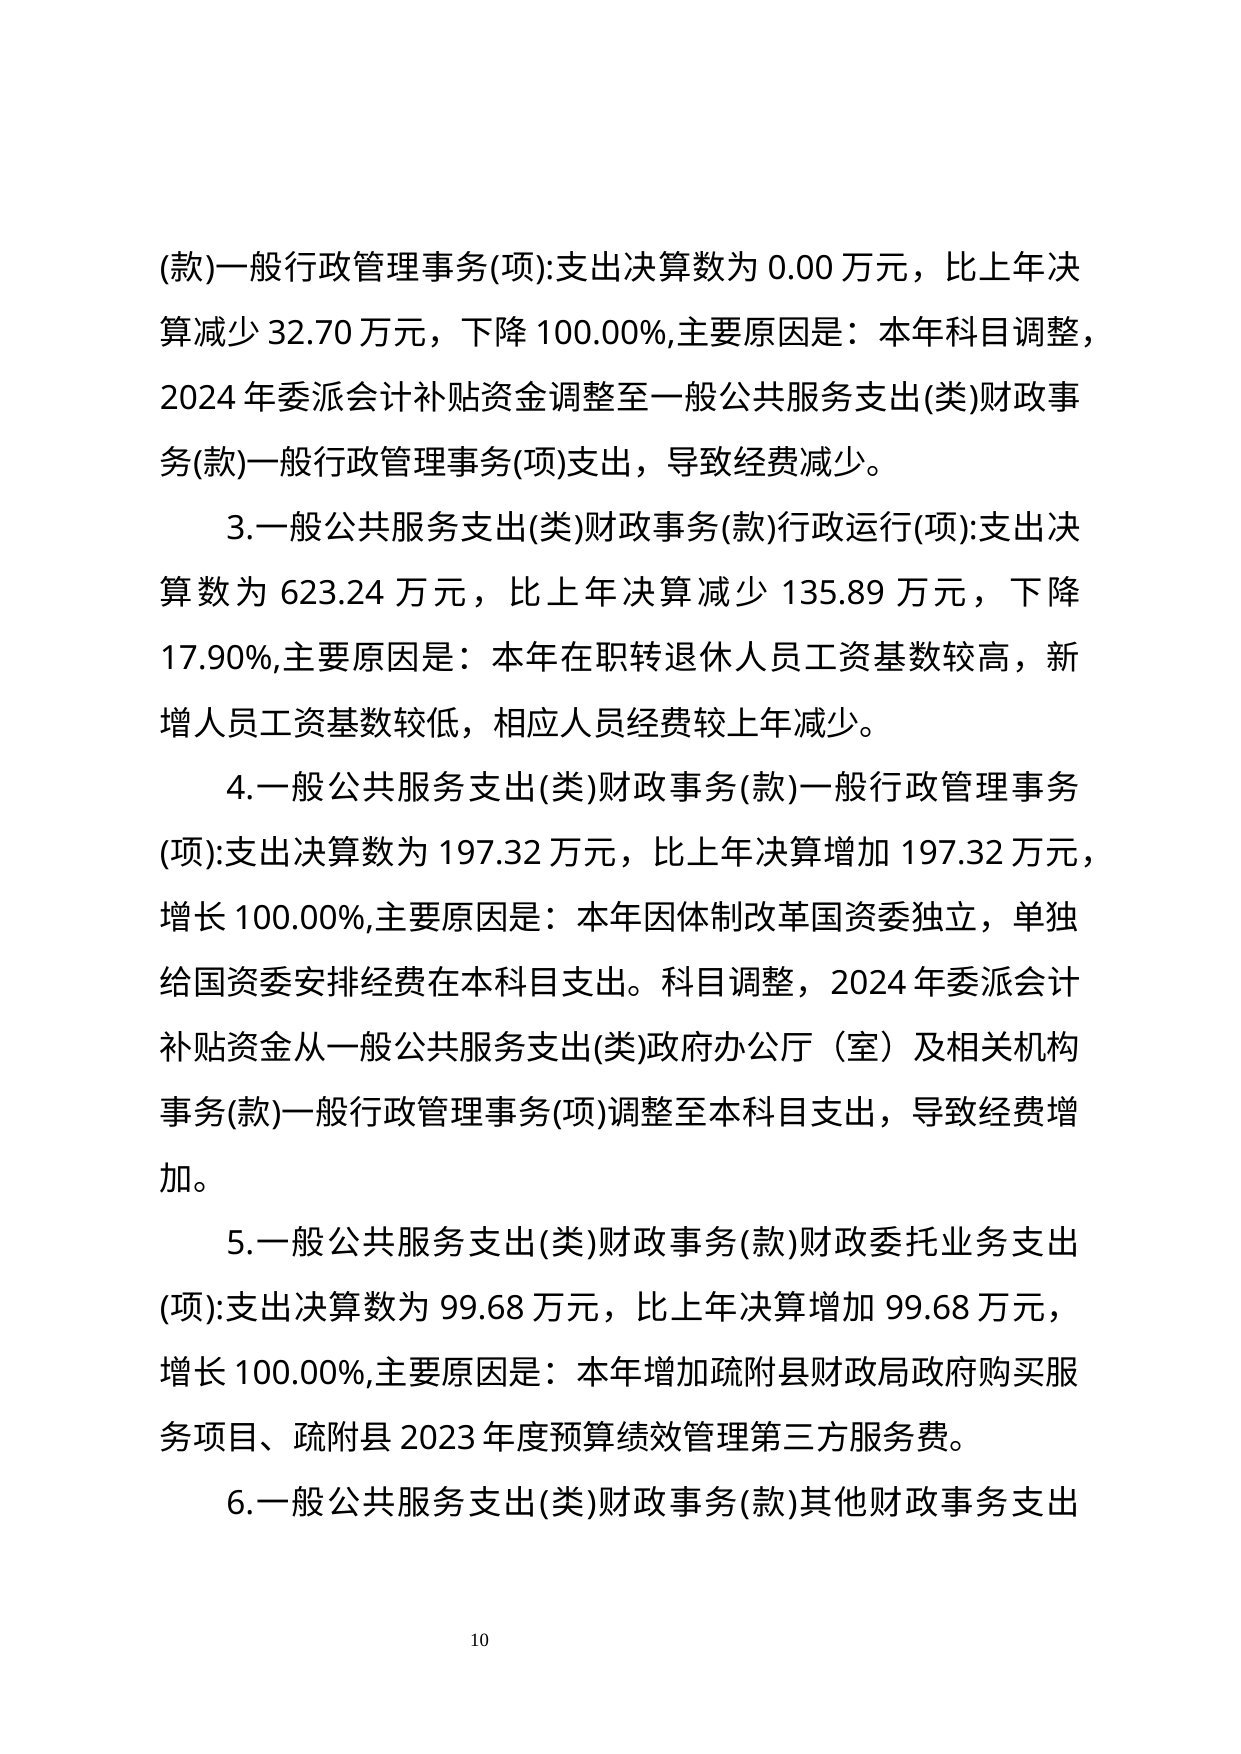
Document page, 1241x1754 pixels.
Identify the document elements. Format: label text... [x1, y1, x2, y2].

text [159, 233, 1081, 493]
text 5.一般公共服务支出(类)财政事务(款)财政委托业务支出(项):支出决算数为99.68万元，比上年决算增加99.68万元，增长100.00%,主要原因是：本年增加疏附县财政局政府购买服务项目、疏附县2023年度预算绩效管理第三方服务费。 [159, 1208, 1081, 1468]
text 3.一般公共服务支出(类)财政事务(款)行政运行(项):支出决算数为623.24万元，比上年决算减少135.89万元，下降17.90%,主要原因是：本年在职转退休人员工资基数较高，新增人员工资基数较低，相应人员经费较上年减少。 [159, 493, 1081, 753]
text 4.一般公共服务支出(类)财政事务(款)一般行政管理事务(项):支出决算数为197.32万元，比上年决算增加197.32万元，增长100.00%,主要原因是：本年因体制改革国资委独立，单独给国资委安排经费在本科目支出。科目调整，2024年委派会计补贴资金从一般公共服务支出(类)政府办公厅（室）及相关机构事务(款)一般行政管理事务(项)调整至本科目支出，导致经费增加。 [159, 753, 1081, 1208]
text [159, 1468, 1081, 1533]
